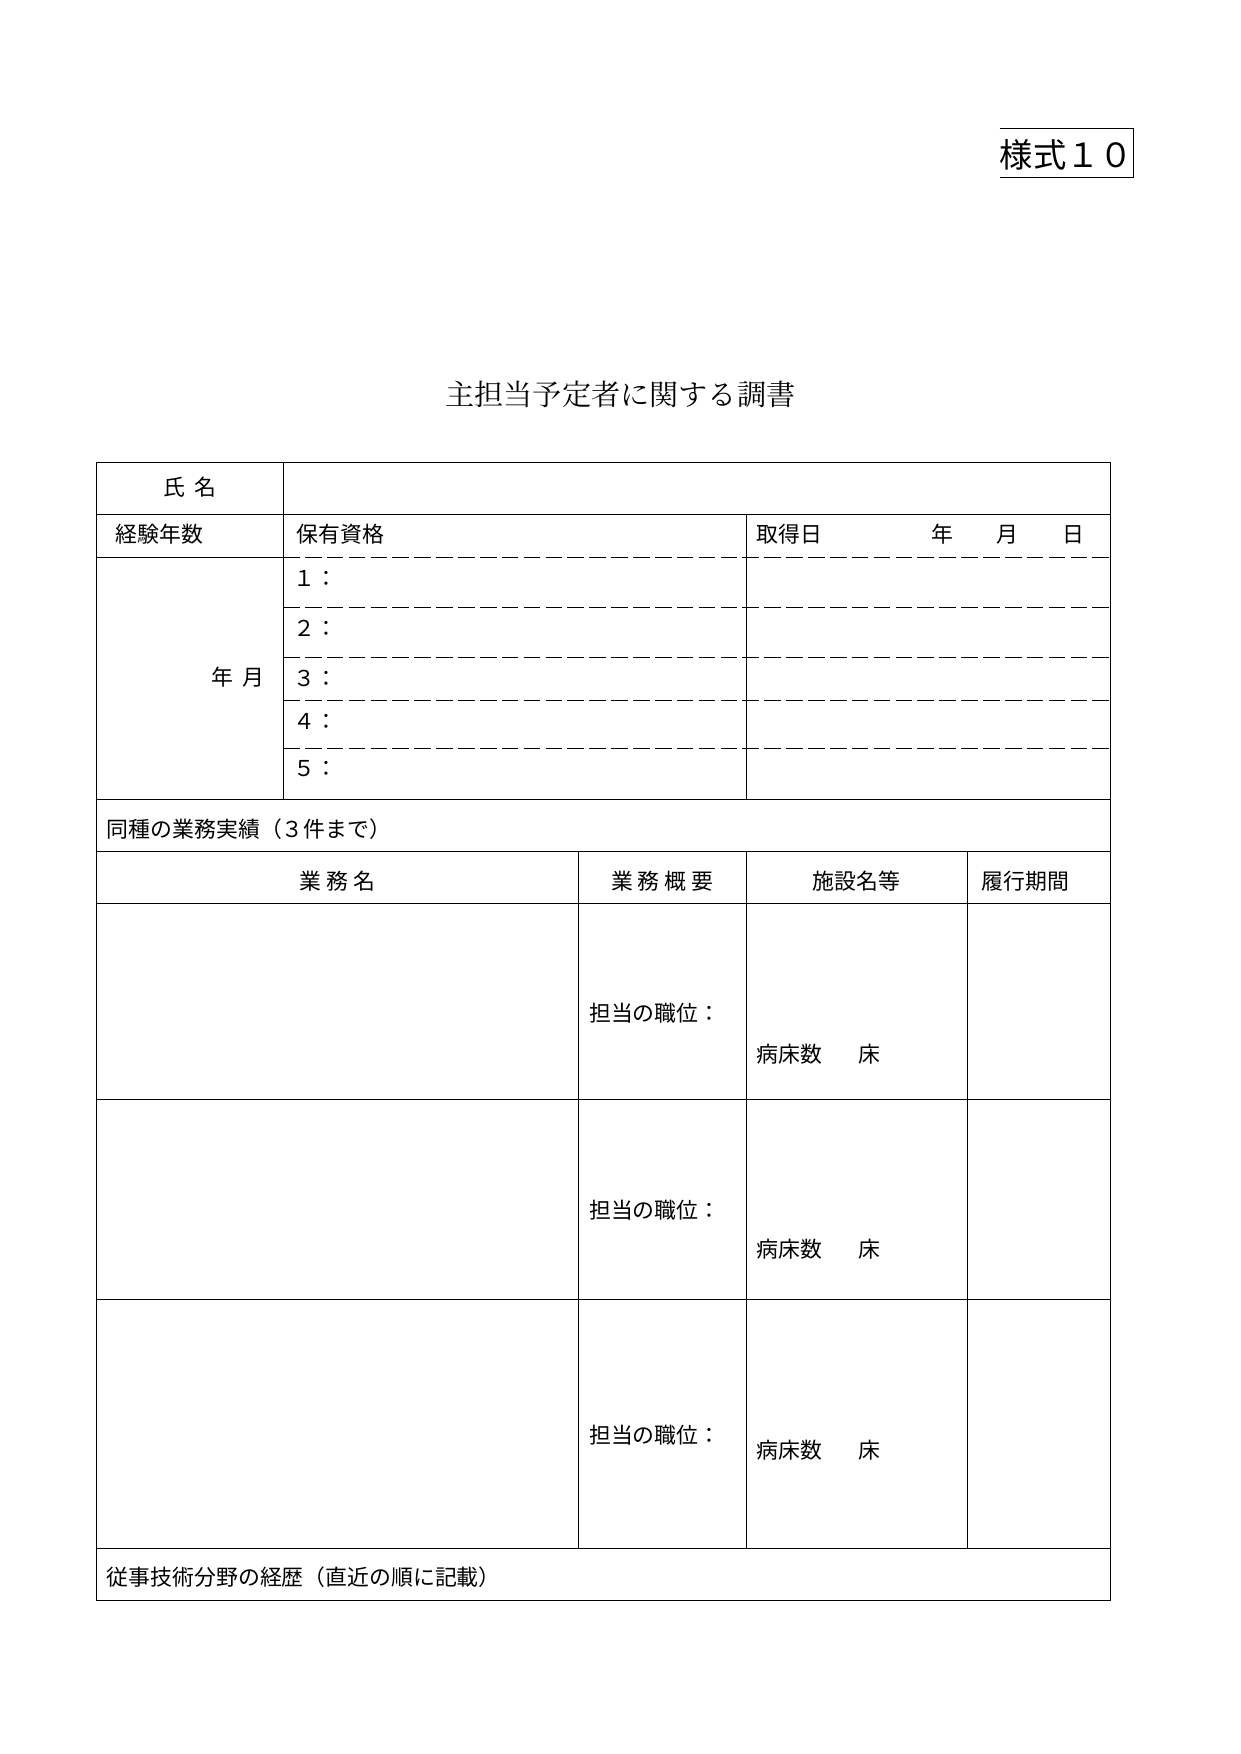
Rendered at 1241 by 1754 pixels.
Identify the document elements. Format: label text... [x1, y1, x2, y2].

text 主担当予定者に関する調書 [106, 359, 1134, 428]
table_cell [97, 904, 578, 1098]
table_cell 病床数 床 [747, 1100, 967, 1299]
table_header 氏 名 [97, 463, 283, 514]
table_cell [97, 1100, 578, 1299]
table_cell 業 務 名 [97, 852, 578, 903]
text 様式１０ [106, 118, 1134, 187]
table_cell [968, 1300, 1110, 1548]
table_cell 保有資格 [284, 515, 746, 557]
table_cell 担当の職位： [579, 904, 746, 1098]
table_cell 施設名等 [747, 852, 967, 903]
table_cell [747, 700, 1110, 747]
table_cell 同種の業務実績（３件まで） [97, 800, 1110, 851]
table_cell ５： [284, 748, 746, 799]
table_cell 従事技術分野の経歴（直近の順に記載） [97, 1549, 1110, 1600]
table_cell 病床数 床 [747, 1300, 967, 1548]
table_cell [968, 1100, 1110, 1299]
table_cell [747, 557, 1110, 607]
table_cell [747, 607, 1110, 657]
table_cell ２： [284, 607, 746, 657]
table_cell [747, 748, 1110, 799]
table_cell [97, 1300, 578, 1548]
table_cell ４： [284, 700, 746, 747]
table_cell [968, 904, 1110, 1098]
table_cell ３： [284, 657, 746, 700]
table_cell [747, 657, 1110, 700]
table_cell 病床数 床 [747, 904, 967, 1098]
table_cell 年 月 [97, 558, 283, 799]
table_cell 業 務 概 要 [579, 852, 746, 903]
table_cell 経験年数 [97, 515, 283, 557]
table_header [284, 463, 1110, 514]
table_cell 担当の職位： [579, 1100, 746, 1299]
table_cell 取得日 年 月 日 [747, 515, 1110, 557]
table_cell １： [284, 557, 746, 607]
table_cell 担当の職位： [579, 1300, 746, 1548]
table_cell 履行期間 [968, 852, 1110, 903]
